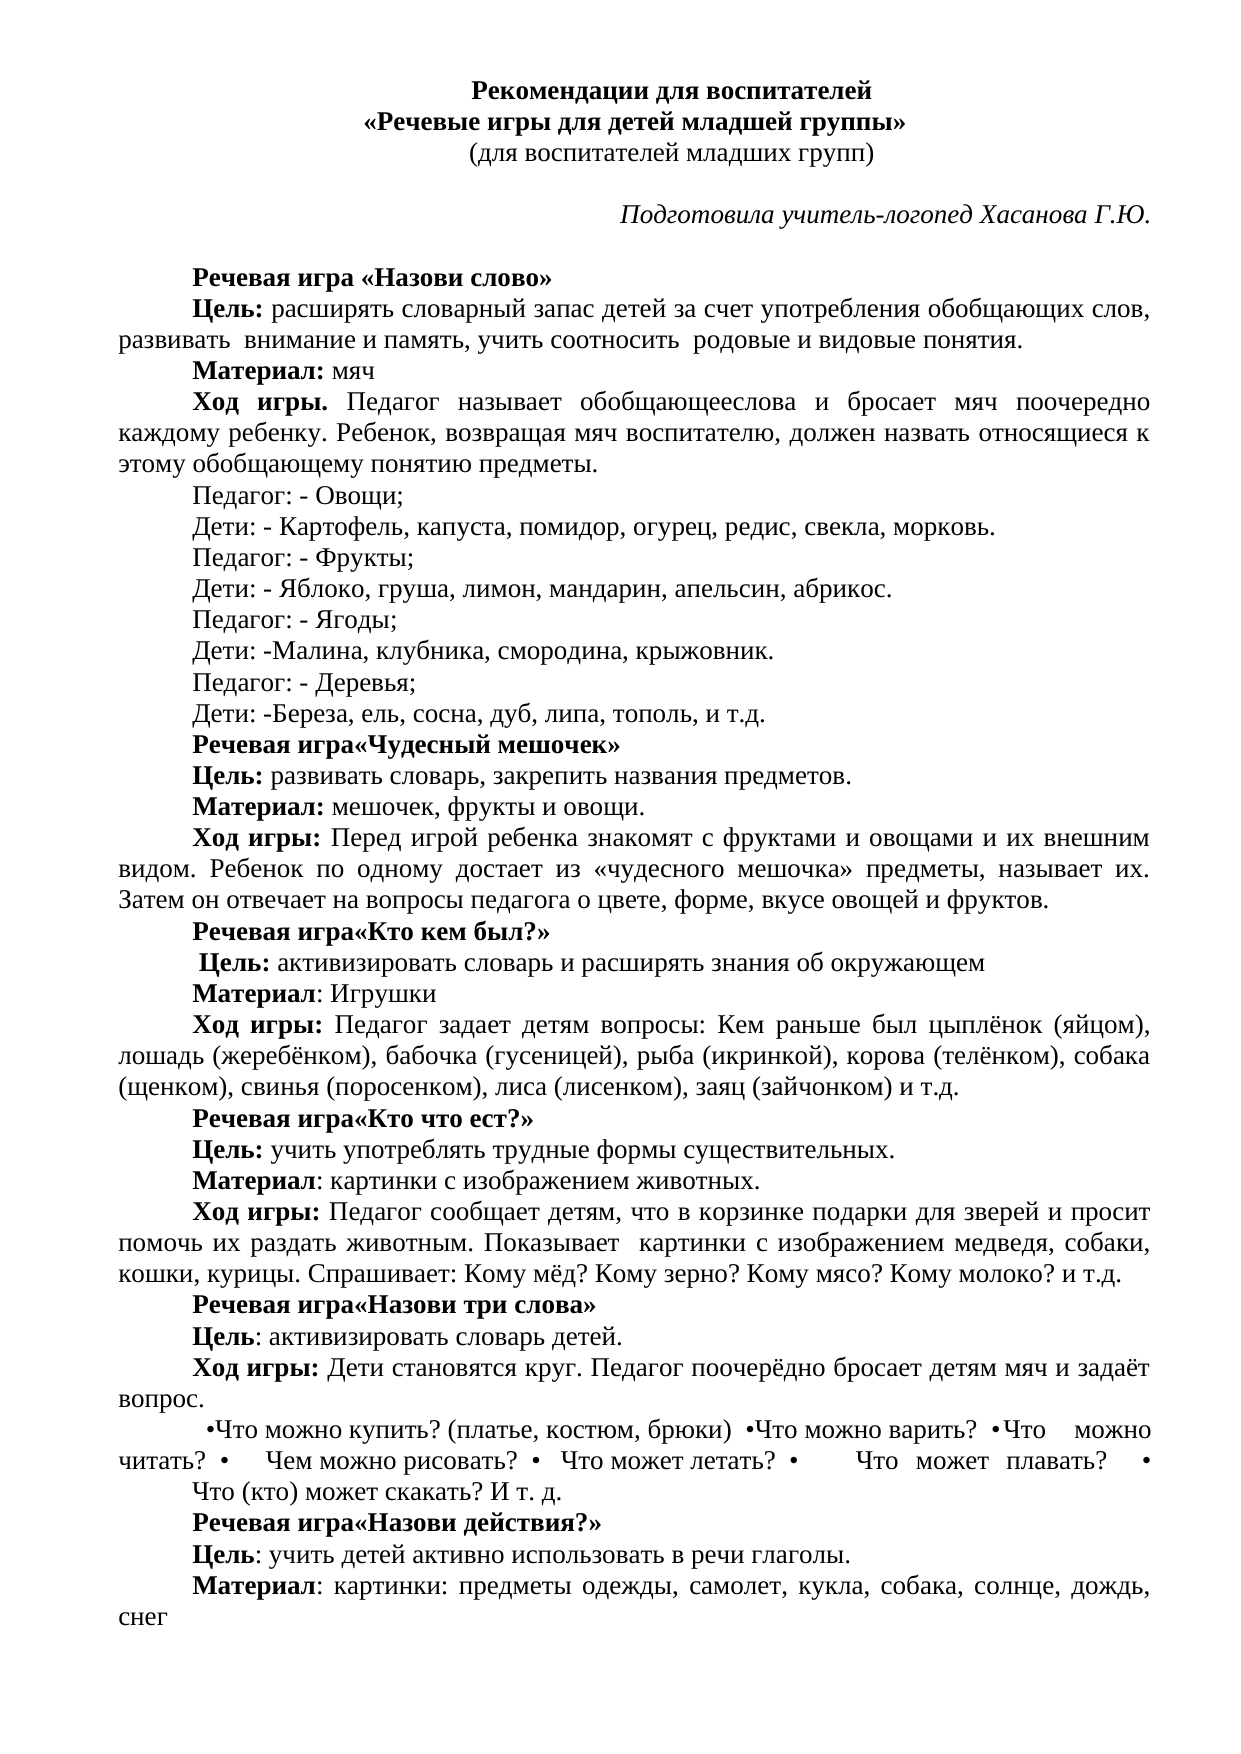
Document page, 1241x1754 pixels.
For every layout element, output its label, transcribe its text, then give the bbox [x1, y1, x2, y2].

text Материал: мешочек, фрукты и овощи. [118, 790, 1152, 821]
text Цель: учить детей активно использовать в речи глаголы. [118, 1538, 1152, 1569]
text Речевая игра«Кто кем был?» [118, 915, 1152, 946]
text Речевая игра«Назови действия?» [118, 1507, 1152, 1538]
text Речевая игра «Назови слово» [118, 261, 1152, 292]
text Материал: Игрушки [118, 977, 1152, 1008]
text Дети: -Малина, клубника, смородина, крыжовник. [118, 634, 1152, 666]
text Педагог: - Фрукты; [118, 541, 1152, 572]
text Ход игры: Дети становятся круг. Педагог поочерёдно бросает детям мяч и задаёт вопрос. [118, 1351, 1152, 1413]
text Цель: расширять словарный запас детей за счет употребления обобщающих слов, развивать внимание и память, учить соотносить родовые и видовые понятия. [118, 292, 1152, 354]
text •Что можно купить? (платье, костюм, брюки) •Что можно варить? • Что можно читать? • Чем можно рисовать? • Что может летать? • Что может плавать? • Что (кто) может скакать? И т. д. [118, 1413, 1152, 1507]
text Ход игры: Педагог задает детям вопросы: Кем раньше был цыплёнок (яйцом), лошадь (жеребёнком), бабочка (гусеницей), рыба (икринкой), корова (телёнком), собака (щенком), свинья (поросенком), лиса (лисенком), заяц (зайчонком) и т.д. [118, 1008, 1152, 1102]
text Дети: - Картофель, капуста, помидор, огурец, редис, свекла, морковь. [118, 510, 1152, 541]
text Цель: развивать словарь, закрепить названия предметов. [118, 759, 1152, 790]
text Педагог: - Деревья; [118, 666, 1152, 697]
text Материал: картинки: предметы одежды, самолет, кукла, собака, солнце, дождь, снег [118, 1569, 1152, 1631]
text Цель: учить употреблять трудные формы существительных. [118, 1133, 1152, 1164]
text Ход игры: Перед игрой ребенка знакомят с фруктами и овощами и их внешним видом. Ребенок по одному достает из «чудесного мешочка» предметы, называет их. Затем он отвечает на вопросы педагога о цвете, форме, вкусе овощей и фруктов. [118, 821, 1152, 915]
text Педагог: - Ягоды; [118, 603, 1152, 634]
text Речевая игра«Назови три слова» [118, 1288, 1152, 1320]
text «Речевые игры для детей младшей группы» [118, 105, 1152, 136]
text (для воспитателей младших групп) [118, 136, 1152, 167]
text Цель: активизировать словарь и расширять знания об окружающем [118, 946, 1152, 977]
text Подготовила учитель-логопед Хасанова Г.Ю. [118, 198, 1152, 229]
text Ход игры. Педагог называет обобщающееслова и бросает мяч поочередно каждому ребенку. Ребенок, возвращая мяч воспитателю, должен назвать относящиеся к этому обобщающему понятию предметы. [118, 385, 1152, 479]
text Цель: активизировать словарь детей. [118, 1320, 1152, 1351]
text Речевая игра«Кто что ест?» [118, 1102, 1152, 1133]
text Дети: - Яблоко, груша, лимон, мандарин, апельсин, абрикос. [118, 572, 1152, 603]
text Педагог: - Овощи; [118, 479, 1152, 510]
text Материал: мяч [118, 354, 1152, 385]
text Речевая игра«Чудесный мешочек» [118, 728, 1152, 759]
text Рекомендации для воспитателей [118, 74, 1152, 105]
text Дети: -Береза, ель, сосна, дуб, липа, тополь, и т.д. [118, 697, 1152, 728]
text Материал: картинки с изображением животных. [118, 1164, 1152, 1195]
text Ход игры: Педагог сообщает детям, что в корзинке подарки для зверей и просит помочь их раздать животным. Показывает картинки с изображением медведя, собаки, кошки, курицы. Спрашивает: Кому мёд? Кому зерно? Кому мясо? Кому молоко? и т.д. [118, 1195, 1152, 1288]
